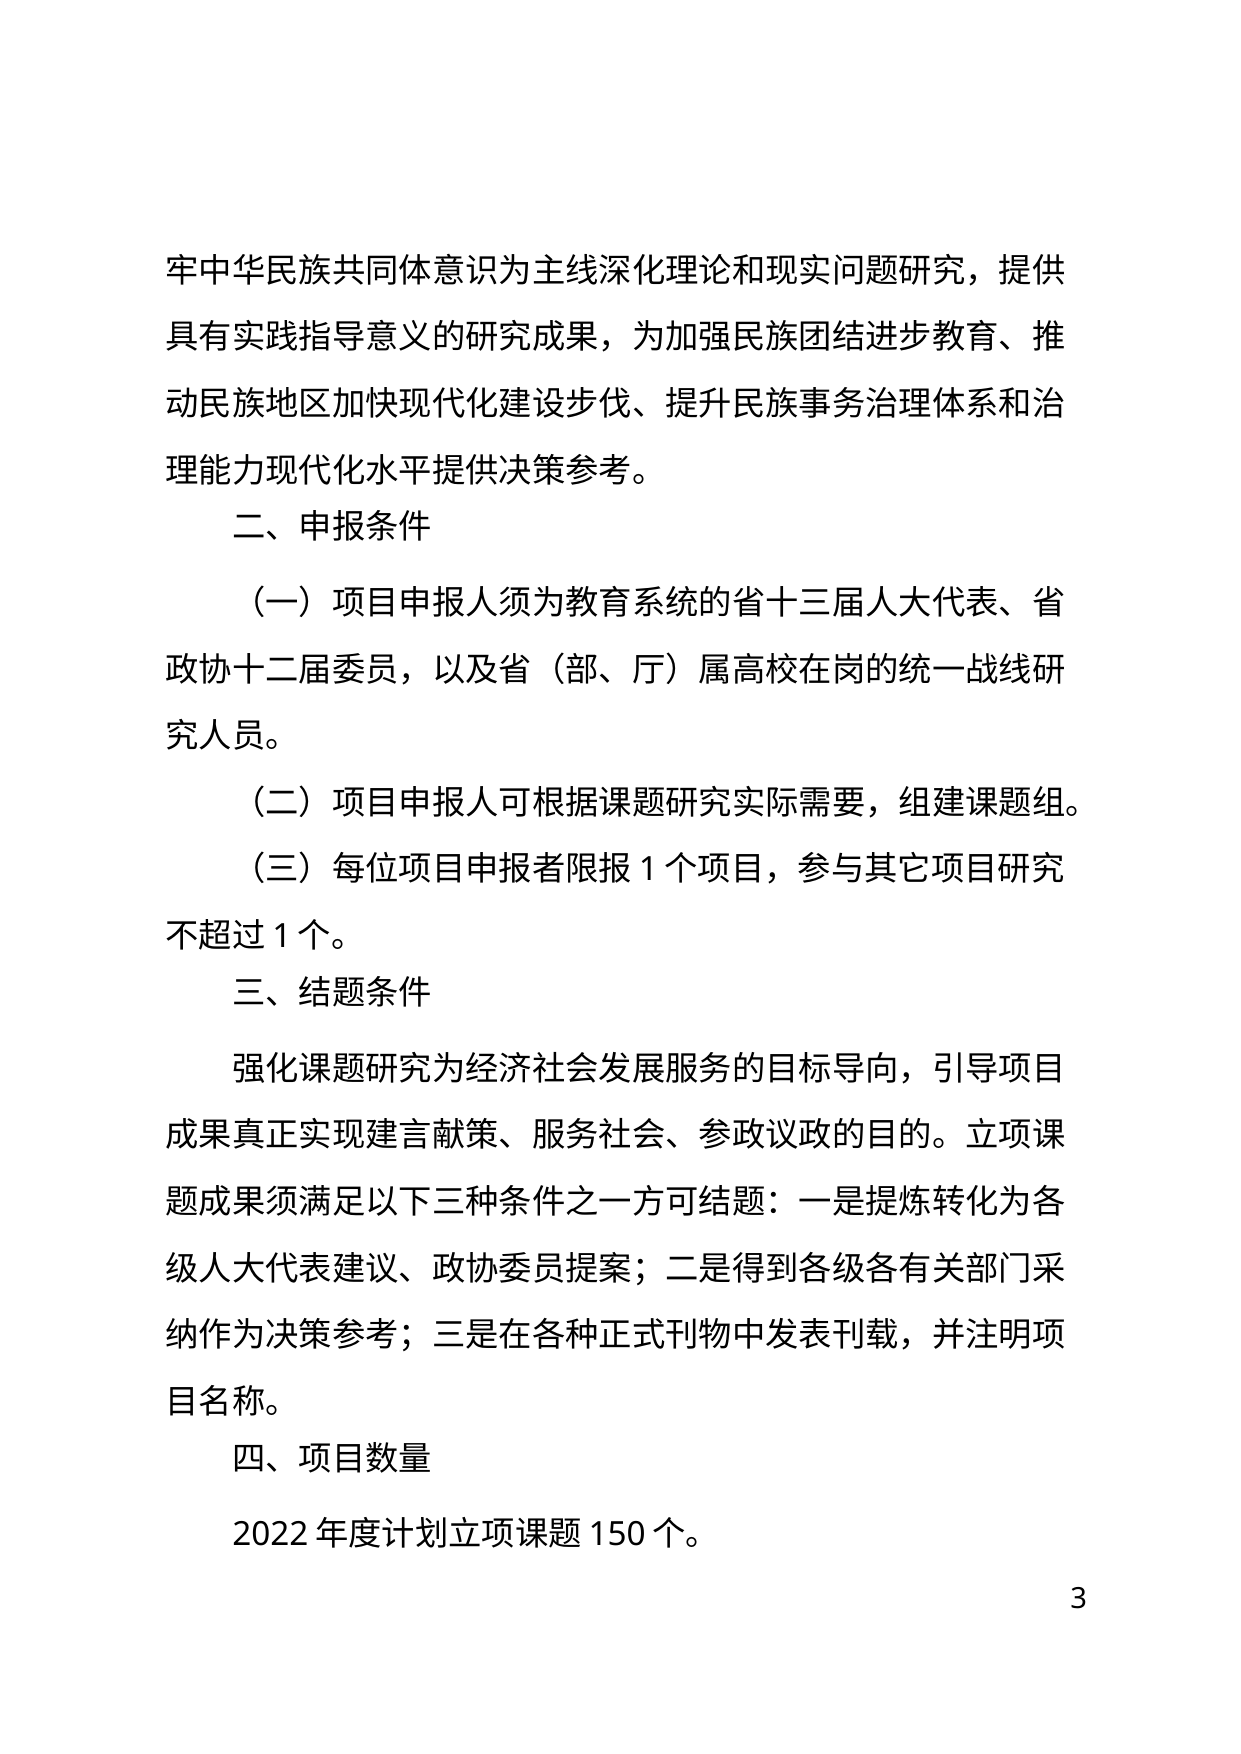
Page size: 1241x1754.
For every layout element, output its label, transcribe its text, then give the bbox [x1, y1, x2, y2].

text （一）项目申报人须为教育系统的省十三届人大代表、省政协十二届委员，以及省（部、厅）属高校在岗的统一战线研究人员。 [165, 557, 1087, 757]
text 2022年度计划立项课题150个。 [165, 1488, 1087, 1555]
text 四、项目数量 [165, 1423, 1087, 1488]
text 强化课题研究为经济社会发展服务的目标导向，引导项目成果真正实现建言献策、服务社会、参政议政的目的。立项课题成果须满足以下三种条件之一方可结题：一是提炼转化为各级人大代表建议、政协委员提案；二是得到各级各有关部门采纳作为决策参考；三是在各种正式刊物中发表刊载，并注明项目名称。 [165, 1023, 1087, 1423]
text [165, 225, 1087, 492]
text （三）每位项目申报者限报1个项目，参与其它项目研究不超过1个。 [165, 824, 1087, 957]
text （二）项目申报人可根据课题研究实际需要，组建课题组。 [165, 757, 1087, 824]
text 二、申报条件 [165, 492, 1087, 557]
text 三、结题条件 [165, 957, 1087, 1023]
